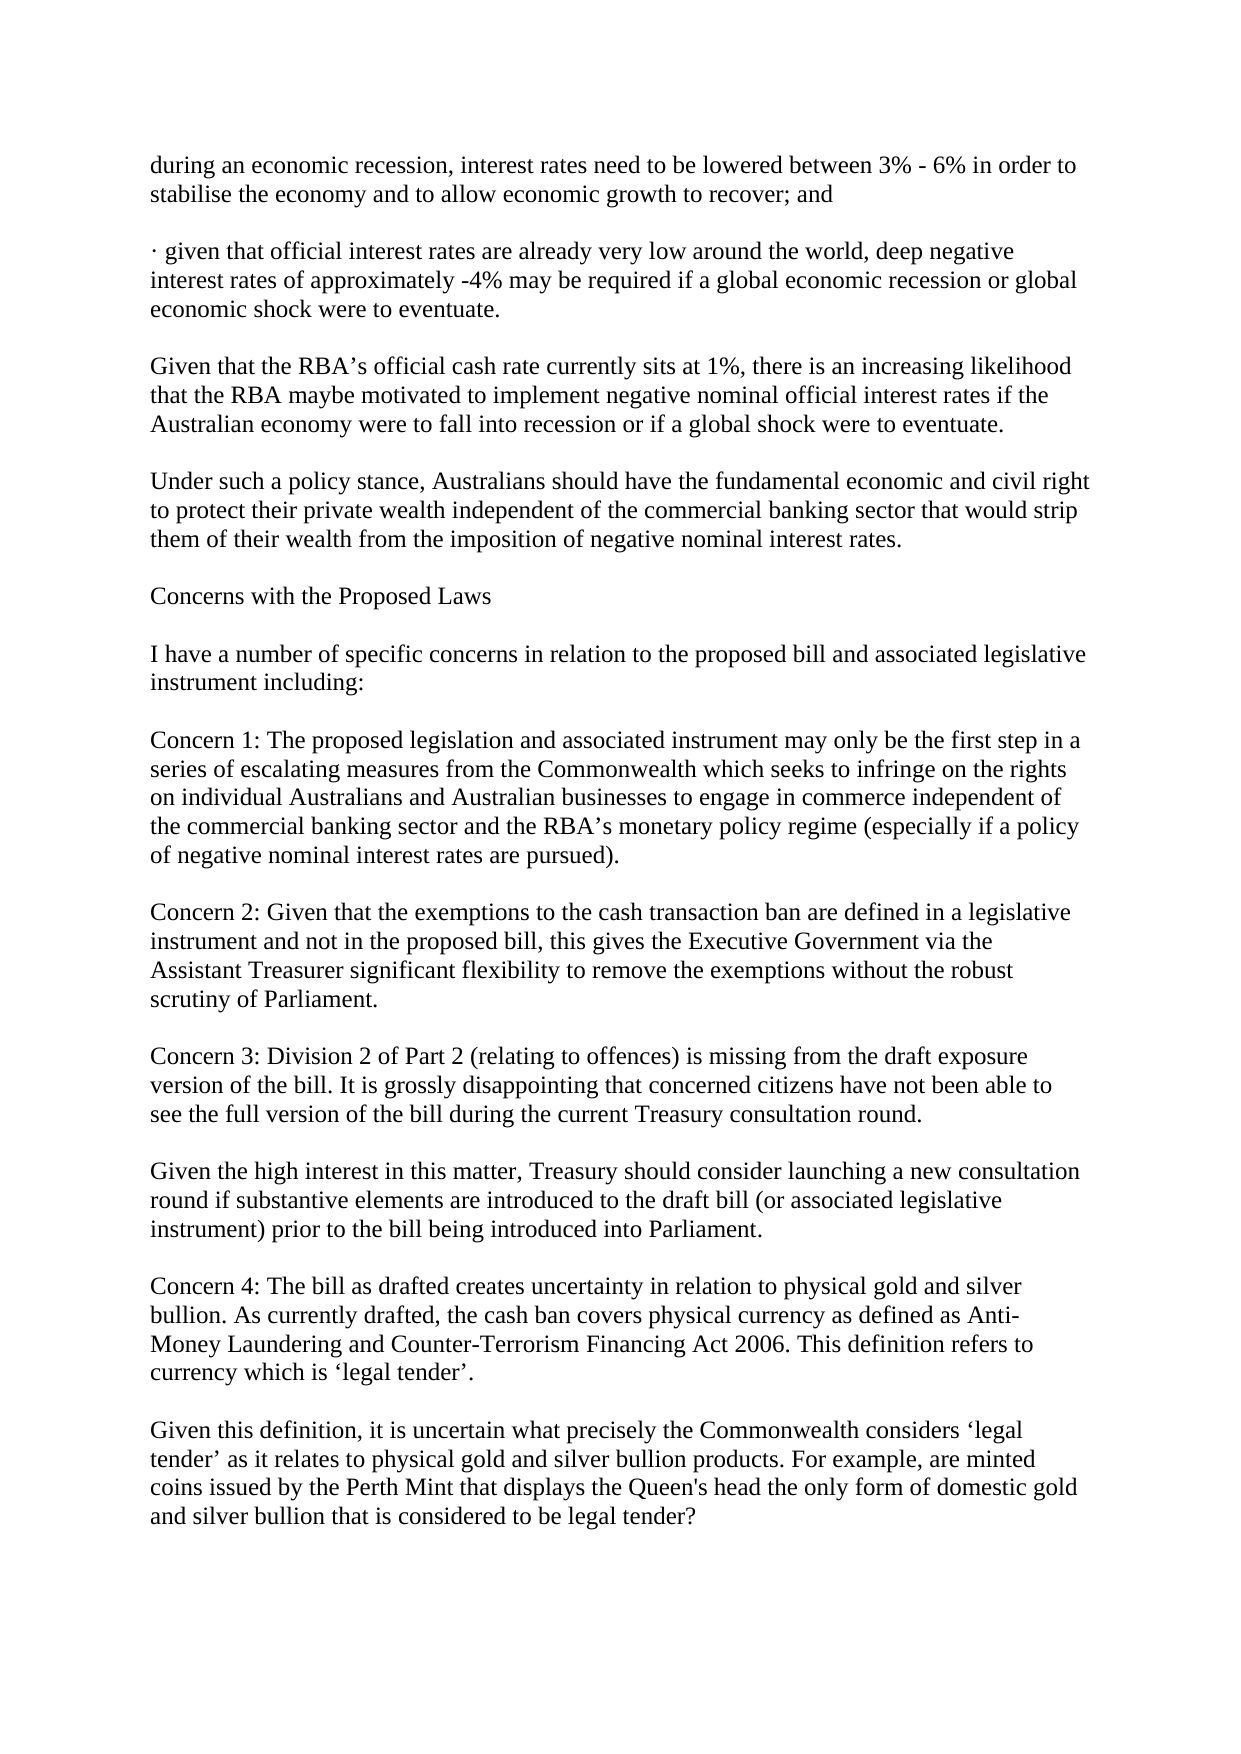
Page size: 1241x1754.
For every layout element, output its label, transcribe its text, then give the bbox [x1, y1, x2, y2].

text Concern 1: The proposed legislation and associated instrument may only be the first step in a series of escalating measures from the Commonwealth which seeks to infringe on the rights on individual Australians and Australian businesses to engage in commerce independent of the commercial banking sector and the RBA’s monetary policy regime (especially if a policy of negative nominal interest rates are pursued). [150, 725, 1090, 869]
text Given the high interest in this matter, Treasury should consider launching a new consultation round if substantive elements are introduced to the draft bill (or associated legislative instrument) prior to the bill being introduced into Parliament. [150, 1156, 1090, 1242]
text Given that the RBA’s official cash rate currently sits at 1%, there is an increasing likelihood that the RBA maybe motivated to implement negative nominal official interest rates if the Australian economy were to fall into recession or if a global shock were to eventuate. [150, 351, 1090, 437]
text Concern 4: The bill as drafted creates uncertainty in relation to physical gold and silver bullion. As currently drafted, the cash ban covers physical currency as defined as Anti-Money Laundering and Counter-Terrorism Financing Act 2006. This definition refers to currency which is ‘legal tender’. [150, 1271, 1090, 1386]
text I have a number of specific concerns in relation to the proposed bill and associated legislative instrument including: [150, 639, 1090, 696]
text during an economic recession, interest rates need to be lowered between 3% - 6% in order to stabilise the economy and to allow economic growth to recover; and [150, 150, 1090, 207]
text Concern 3: Division 2 of Part 2 (relating to offences) is missing from the draft exposure version of the bill. It is grossly disappointing that concerned citizens have not been able to see the full version of the bill during the current Treasury consultation round. [150, 1041, 1090, 1127]
text Given this definition, it is uncertain what precisely the Commonwealth considers ‘legal tender’ as it relates to physical gold and silver bullion products. For example, are minted coins issued by the Perth Mint that displays the Queen's head the only form of domestic gold and silver bullion that is considered to be legal tender? [150, 1415, 1090, 1530]
text Concern 2: Given that the exemptions to the cash transaction ban are defined in a legislative instrument and not in the proposed bill, this gives the Executive Government via the Assistant Treasurer significant flexibility to remove the exemptions without the robust scrutiny of Parliament. [150, 897, 1090, 1012]
text · given that official interest rates are already very low around the world, deep negative interest rates of approximately -4% may be required if a global economic recession or global economic shock were to eventuate. [150, 236, 1090, 322]
text Under such a policy stance, Australians should have the fundamental economic and civil right to protect their private wealth independent of the commercial banking sector that would strip them of their wealth from the imposition of negative nominal interest rates. [150, 466, 1090, 552]
text Concerns with the Proposed Laws [150, 581, 1090, 610]
